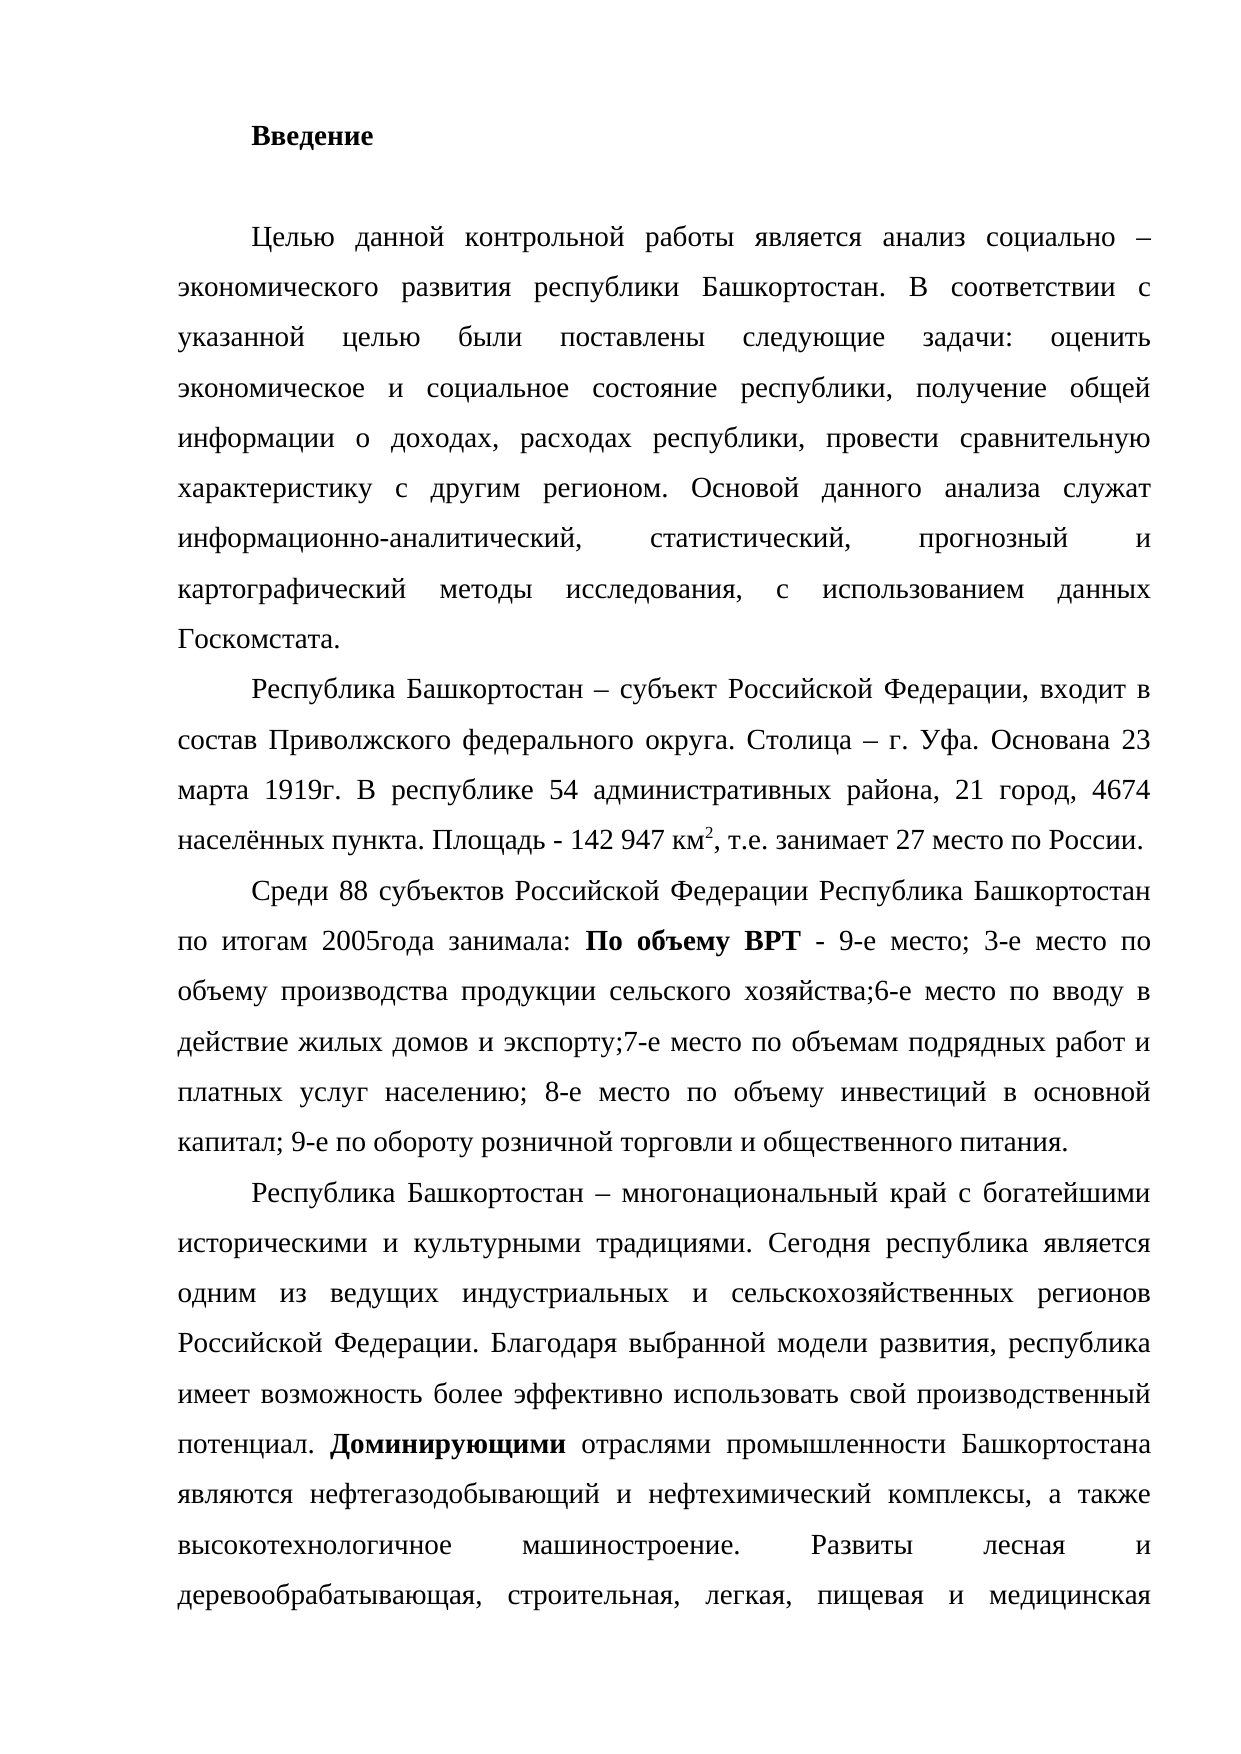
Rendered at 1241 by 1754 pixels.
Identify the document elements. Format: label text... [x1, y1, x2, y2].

text Введение [177, 118, 1152, 152]
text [177, 1175, 1152, 1611]
text Республика Башкортостан – субъект Российской Федерации, входит в состав Приволжского федерального округа. Столица – г. Уфа. Основана 23 марта 1919г. В республике 54 административных района, 21 город, 4674 населённых пункта. Площадь - 142 947 км2, т.е. занимает 27 место по России. [177, 672, 1152, 856]
text Среди 88 субъектов Российской Федерации Республика Башкортостан по итогам 2005года занимала: По объему ВРТ - 9-е место; 3-е место по объему производства продукции сельского хозяйства;6-е место по вводу в действие жилых домов и экспорту;7-е место по объемам подрядных работ и платных услуг населению; 8-е место по объему инвестиций в основной капитал; 9-е по обороту розничной торговли и общественного питания. [177, 873, 1152, 1158]
text Целью данной контрольной работы является анализ социально – экономического развития республики Башкортостан. В соответствии с указанной целью были поставлены следующие задачи: оценить экономическое и социальное состояние республики, получение общей информации о доходах, расходах республики, провести сравнительную характеристику с другим регионом. Основой данного анализа служат информационно-аналитический, статистический, прогнозный и картографический методы исследования, с использованием данных Госкомстата. [177, 219, 1152, 655]
